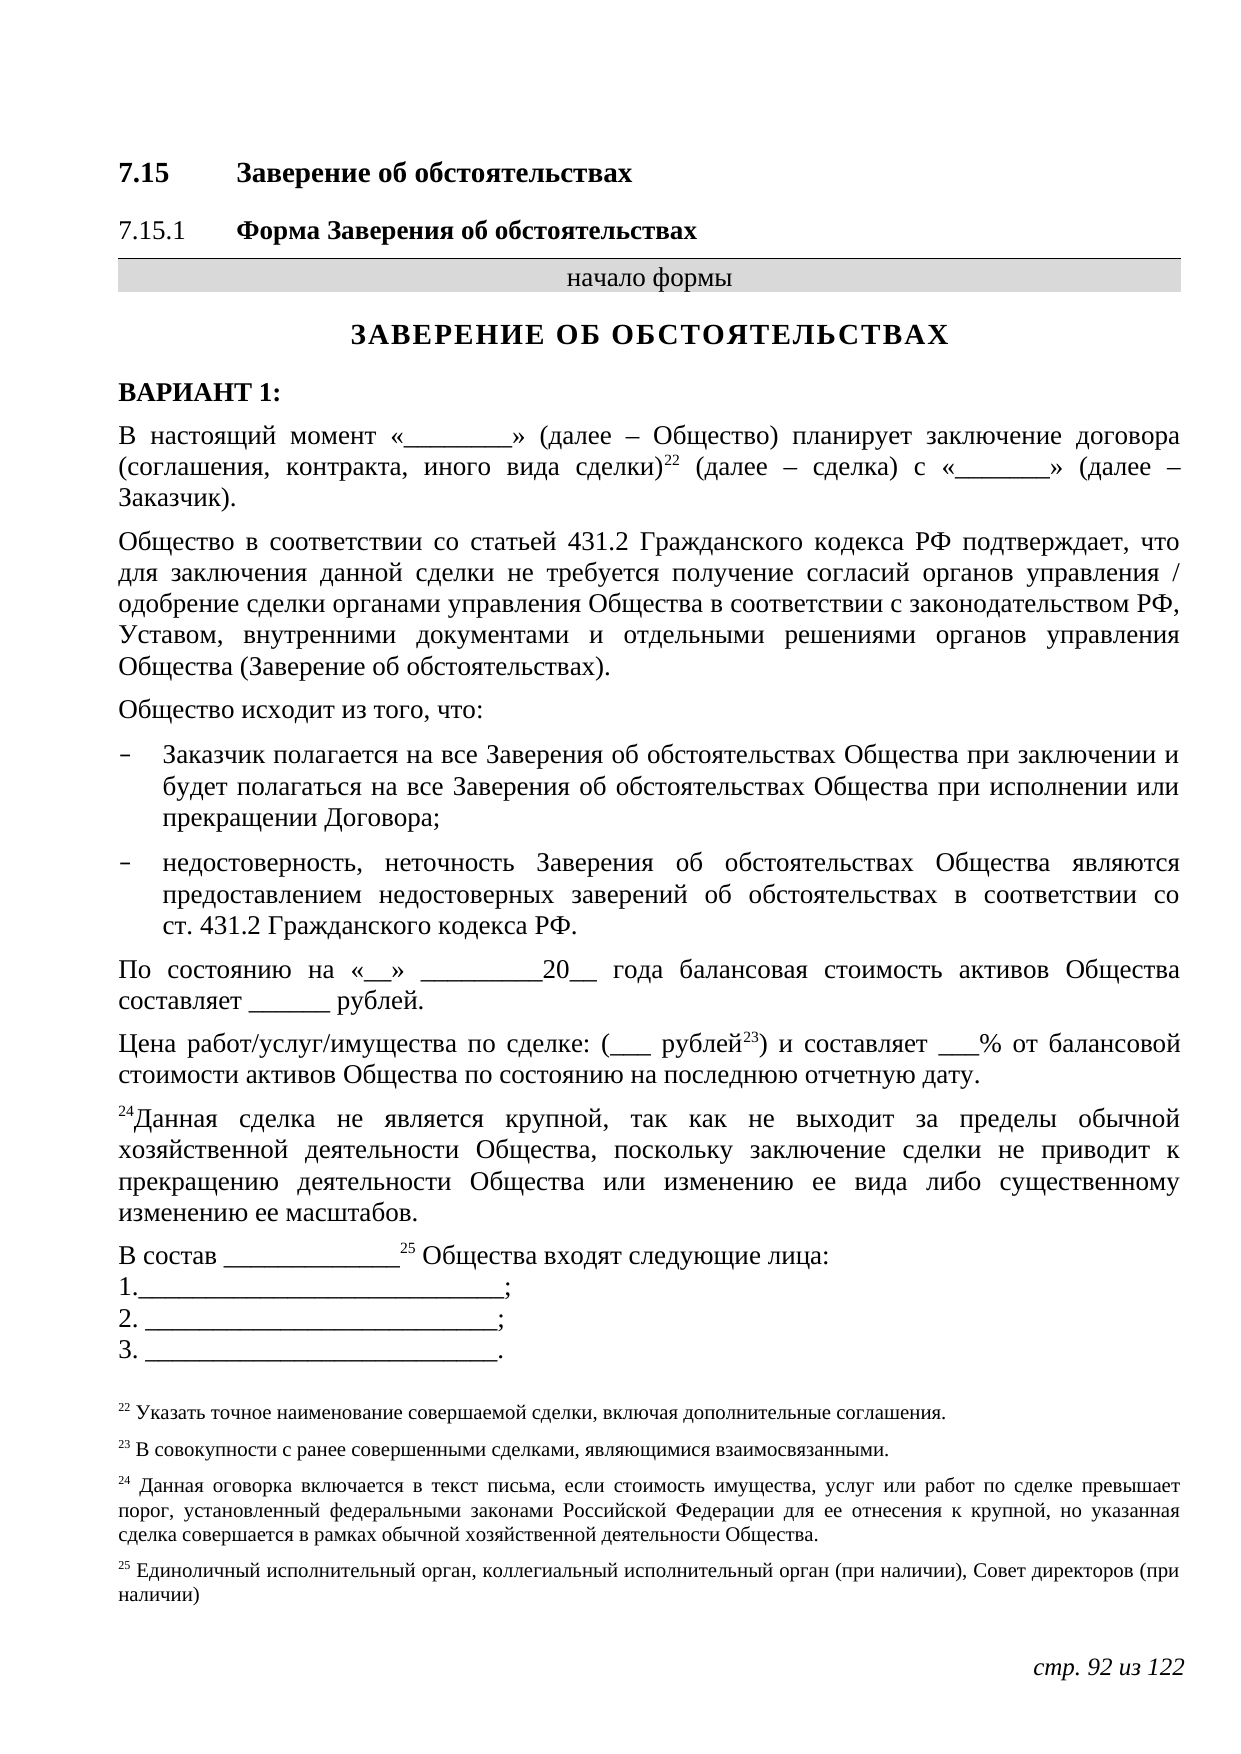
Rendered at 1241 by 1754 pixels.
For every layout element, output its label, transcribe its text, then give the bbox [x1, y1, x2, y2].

list недостоверность, неточность Заверения об обстоятельствах Общества являются предоставлением недостоверных заверений об обстоятельствах в соответствии со ст. 431.2 Гражданского кодекса РФ. [118, 845, 1181, 940]
text В настоящий момент «________» (далее – Общество) планирует заключение договора (соглашения, контракта, иного вида сделки) (далее – сделка) с «_______» (далее – Заказчик). [118, 419, 1181, 513]
text Данная сделка не является крупной, так как не выходит за пределы обычной хозяйственной деятельности Общества, поскольку заключение сделки не приводит к прекращению деятельности Общества или изменению ее вида либо существенному изменению ее масштабов. [118, 1102, 1181, 1227]
text Общество в соответствии со статьей 431.2 Гражданского кодекса РФ подтверждает, что для заключения данной сделки не требуется получение согласий органов управления / одобрение сделки органами управления Общества в соответствии с законодательством РФ, Уставом, внутренними документами и отдельными решениями органов управления Общества (Заверение об обстоятельствах). [118, 525, 1181, 681]
subtitle Заверение об обстоятельствах [118, 156, 1181, 189]
text Цена работ/услуг/имущества по сделке: (___ рублей) и составляет ___% от балансовой стоимости активов Общества по состоянию на последнюю отчетную дату. [118, 1027, 1181, 1090]
text По состоянию на «__» _________20__ года балансовая стоимость активов Общества составляет ______ рублей. [118, 953, 1181, 1015]
text начало формы [118, 259, 1181, 292]
text Общество исходит из того, что: [118, 693, 1181, 724]
text ВАРИАНТ 1: [118, 376, 1181, 407]
text В состав _____________ Общества входят следующие лица: [118, 1239, 1181, 1271]
text Заверение об обстоятельствах [118, 317, 1181, 351]
list Заказчик полагается на все Заверения об обстоятельствах Общества при заключении и будет полагаться на все Заверения об обстоятельствах Общества при исполнении или прекращении Договора; [118, 737, 1181, 832]
text 2. __________________________; [118, 1302, 1181, 1333]
text 3. __________________________. [118, 1333, 1181, 1364]
text 1.___________________________; [118, 1271, 1181, 1302]
list Форма Заверения об обстоятельствах [118, 214, 1181, 245]
